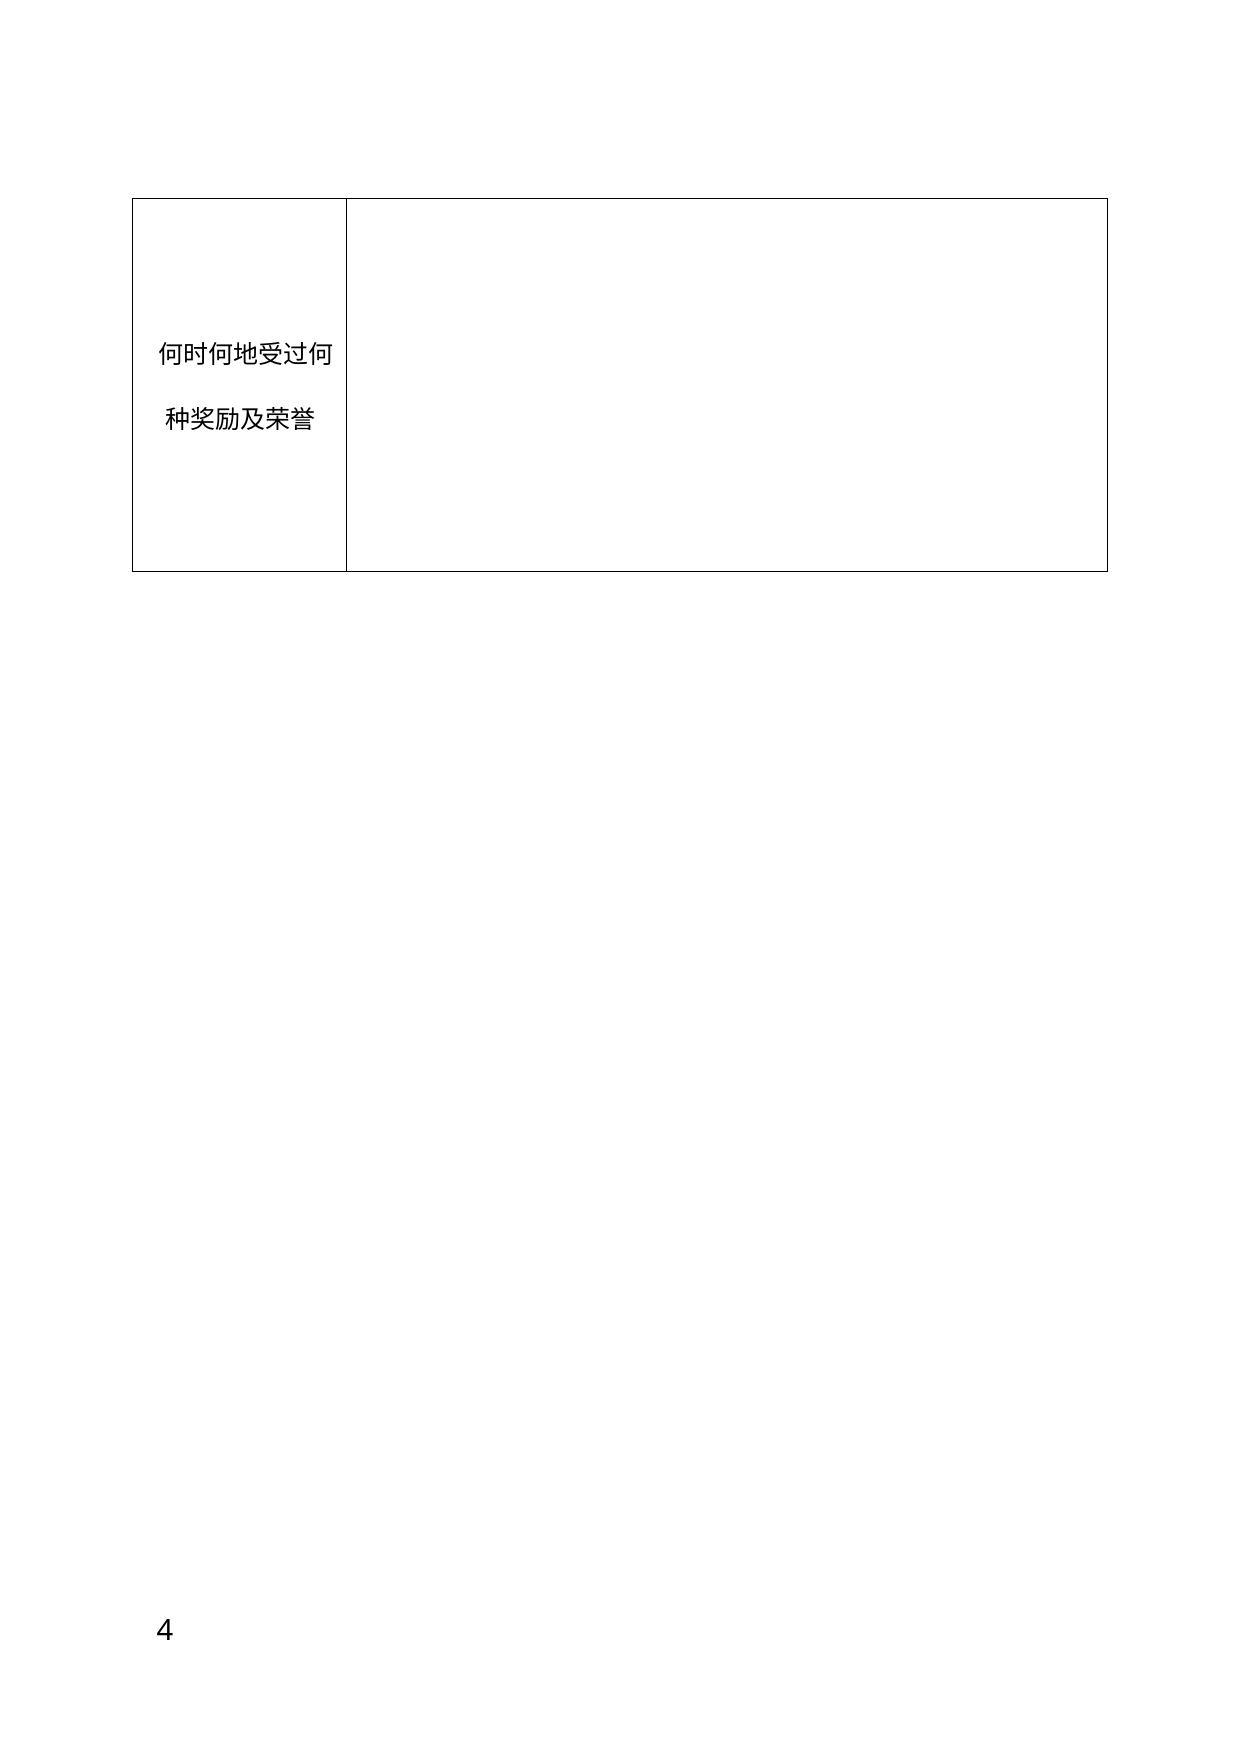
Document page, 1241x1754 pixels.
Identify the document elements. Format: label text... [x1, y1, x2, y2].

table_cell [347, 199, 1107, 571]
table_cell 何时何地受过何种奖励及荣誉 [133, 199, 346, 571]
